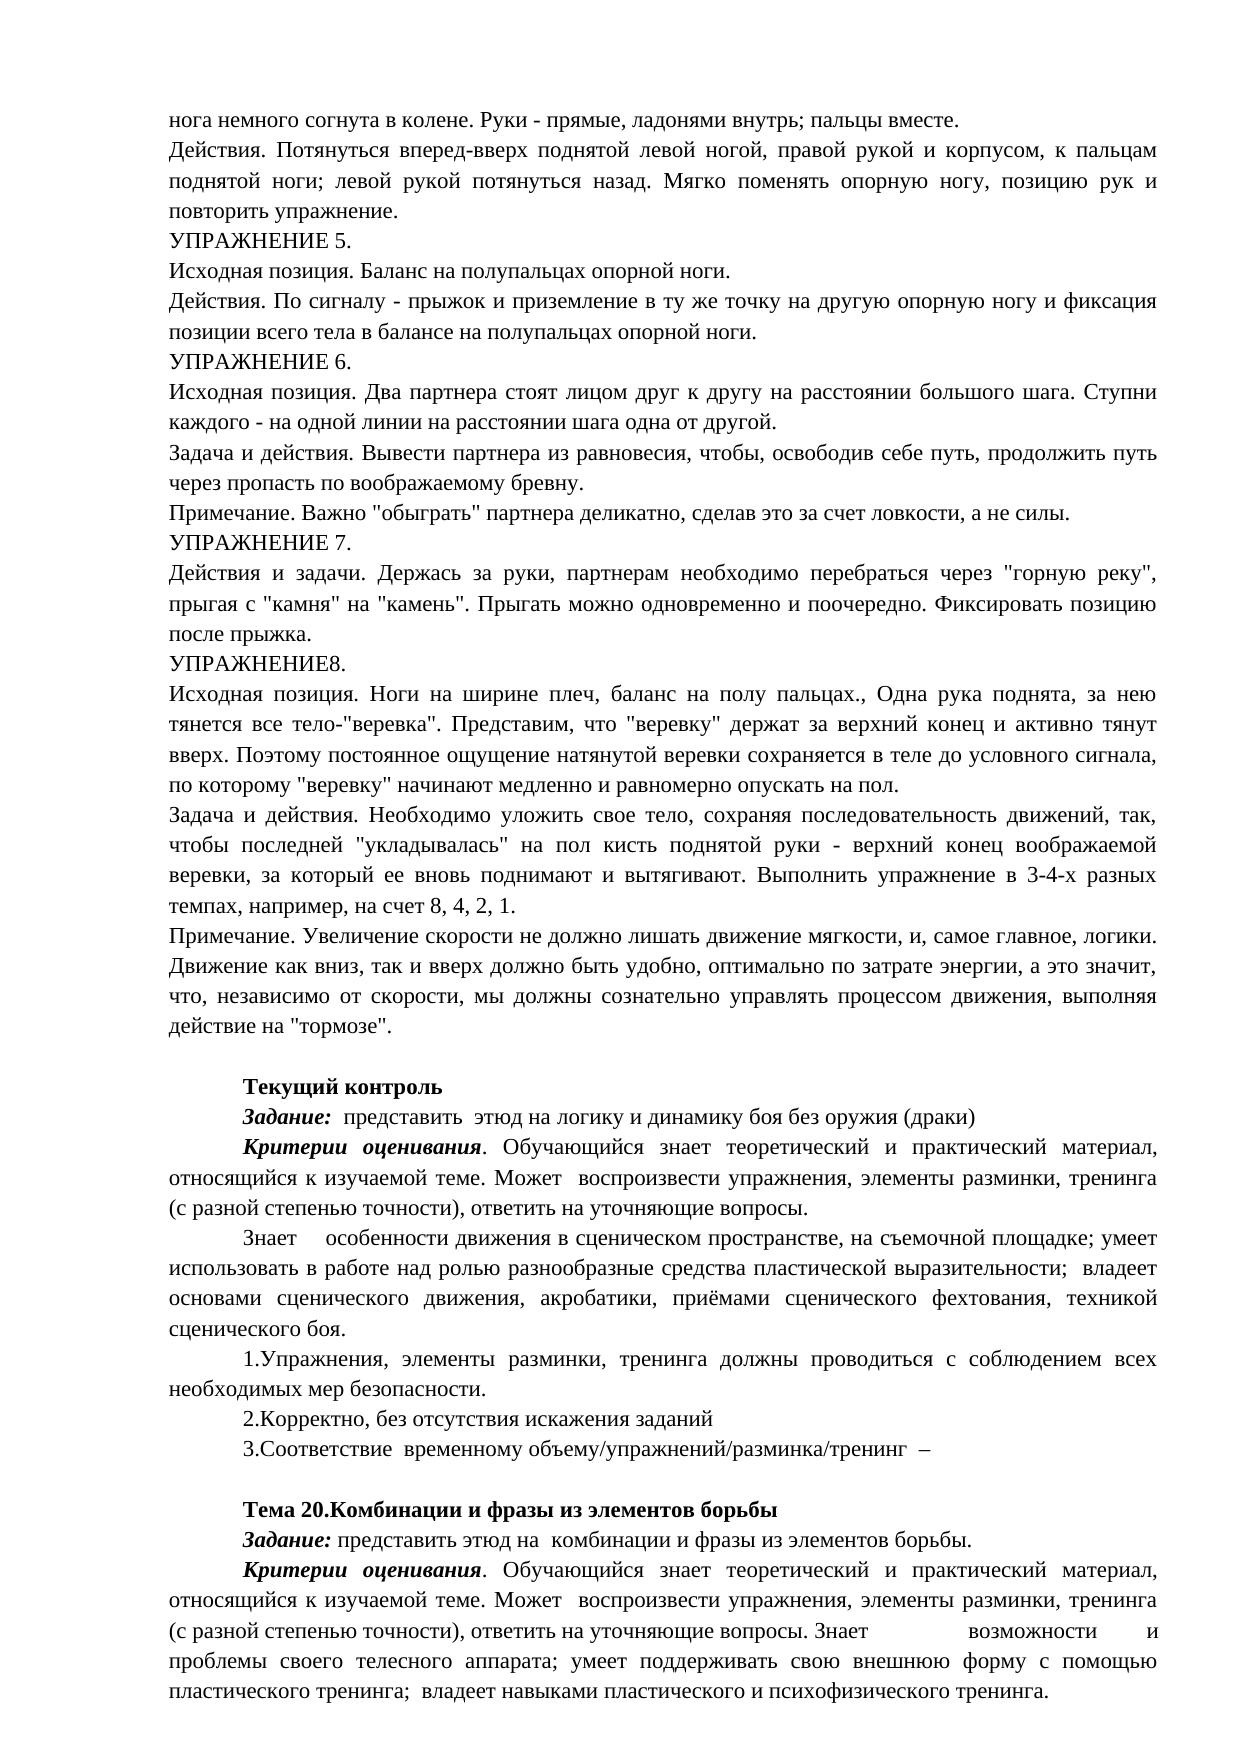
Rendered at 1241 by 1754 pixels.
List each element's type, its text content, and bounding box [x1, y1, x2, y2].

text Примечание. Важно "обыграть" партнера деликатно, сделав это за счет ловкости, а не силы. [169, 499, 1159, 525]
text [169, 106, 1159, 133]
text Исходная позиция. Баланс на полупальцах опорной ноги. [169, 257, 1159, 284]
text Задание: представить этюд на комбинации и фразы из элементов борьбы. [169, 1526, 1159, 1552]
text УПРАЖНЕНИЕ 5. [169, 227, 1159, 253]
text Тема 20.Комбинации и фразы из элементов борьбы [169, 1496, 1159, 1522]
text Задача и действия. Необходимо уложить свое тело, сохраняя последовательность движений, так, чтобы последней "укладывалась" на пол кисть поднятой руки - верхний конец воображаемой веревки, за который ее вновь поднимают и вытягивают. Выполнить упражнение в 3-4-х разных темпах, например, на счет 8, 4, 2, 1. [169, 801, 1159, 918]
text Критерии оценивания. Обучающийся знает теоретический и практический материал, относящийся к изучаемой теме. Может воспроизвести упражнения, элементы разминки, тренинга (с разной степенью точности), ответить на уточняющие вопросы. Знает возможности и проблемы своего телесного аппарата; умеет поддерживать свою внешнюю форму с помощью пластического тренинга; владеет навыками пластического и психофизического тренинга. [169, 1556, 1159, 1703]
text Исходная позиция. Два партнера стоят лицом друг к другу на расстоянии большого шага. Ступни каждого - на одной линии на расстоянии шага одна от другой. [169, 378, 1159, 435]
text УПРАЖНЕНИЕ 7. [169, 529, 1159, 556]
text Примечание. Увеличение скорости не должно лишать движение мягкости, и, самое главное, логики. Движение как вниз, так и вверх должно быть удобно, оптимально по затрате энергии, а это значит, что, независимо от скорости, мы должны сознательно управлять процессом движения, выполняя действие на "тормозе". [169, 922, 1159, 1039]
text Действия. По сигналу - прыжок и приземление в ту же точку на другую опорную ногу и фиксация позиции всего тела в балансе на полупальцах опорной ноги. [169, 287, 1159, 344]
text Критерии оценивания. Обучающийся знает теоретический и практический материал, относящийся к изучаемой теме. Может воспроизвести упражнения, элементы разминки, тренинга (с разной степенью точности), ответить на уточняющие вопросы. [169, 1133, 1159, 1220]
text Задание: представить этюд на логику и динамику боя без оружия (драки) [169, 1103, 1159, 1129]
text Задача и действия. Вывести партнера из равновесия, чтобы, освободив себе путь, продолжить путь через пропасть по воображаемому бревну. [169, 438, 1159, 495]
text УПРАЖНЕНИЕ8. [169, 650, 1159, 676]
text 2.Корректно, без отсутствия искажения заданий [169, 1405, 1159, 1432]
text 3.Соответствие временному объему/упражнений/разминка/тренинг – [169, 1435, 1159, 1462]
text Исходная позиция. Ноги на ширине плеч, баланс на полу пальцах., Одна рука поднята, за нею тянется все тело-"веревка". Представим, что "веревку" держат за верхний конец и активно тянут вверх. Поэтому постоянное ощущение натянутой веревки сохраняется в теле до условного сигнала, по которому "веревку" начинают медленно и равномерно опускать на пол. [169, 680, 1159, 797]
text Действия. Потянуться вперед-вверх поднятой левой ногой, правой рукой и корпусом, к пальцам поднятой ноги; левой рукой потянуться назад. Мягко поменять опорную ногу, позицию рук и повторить упражнение. [169, 136, 1159, 223]
text Текущий контроль [169, 1073, 1159, 1099]
text Действия и задачи. Держась за руки, партнерам необходимо перебраться через "горную реку", прыгая с "камня" на "камень". Прыгать можно одновременно и поочередно. Фиксировать позицию после прыжка. [169, 559, 1159, 646]
text УПРАЖНЕНИЕ 6. [169, 348, 1159, 374]
text 1.Упражнения, элементы разминки, тренинга должны проводиться с соблюдением всех необходимых мер безопасности. [169, 1345, 1159, 1401]
